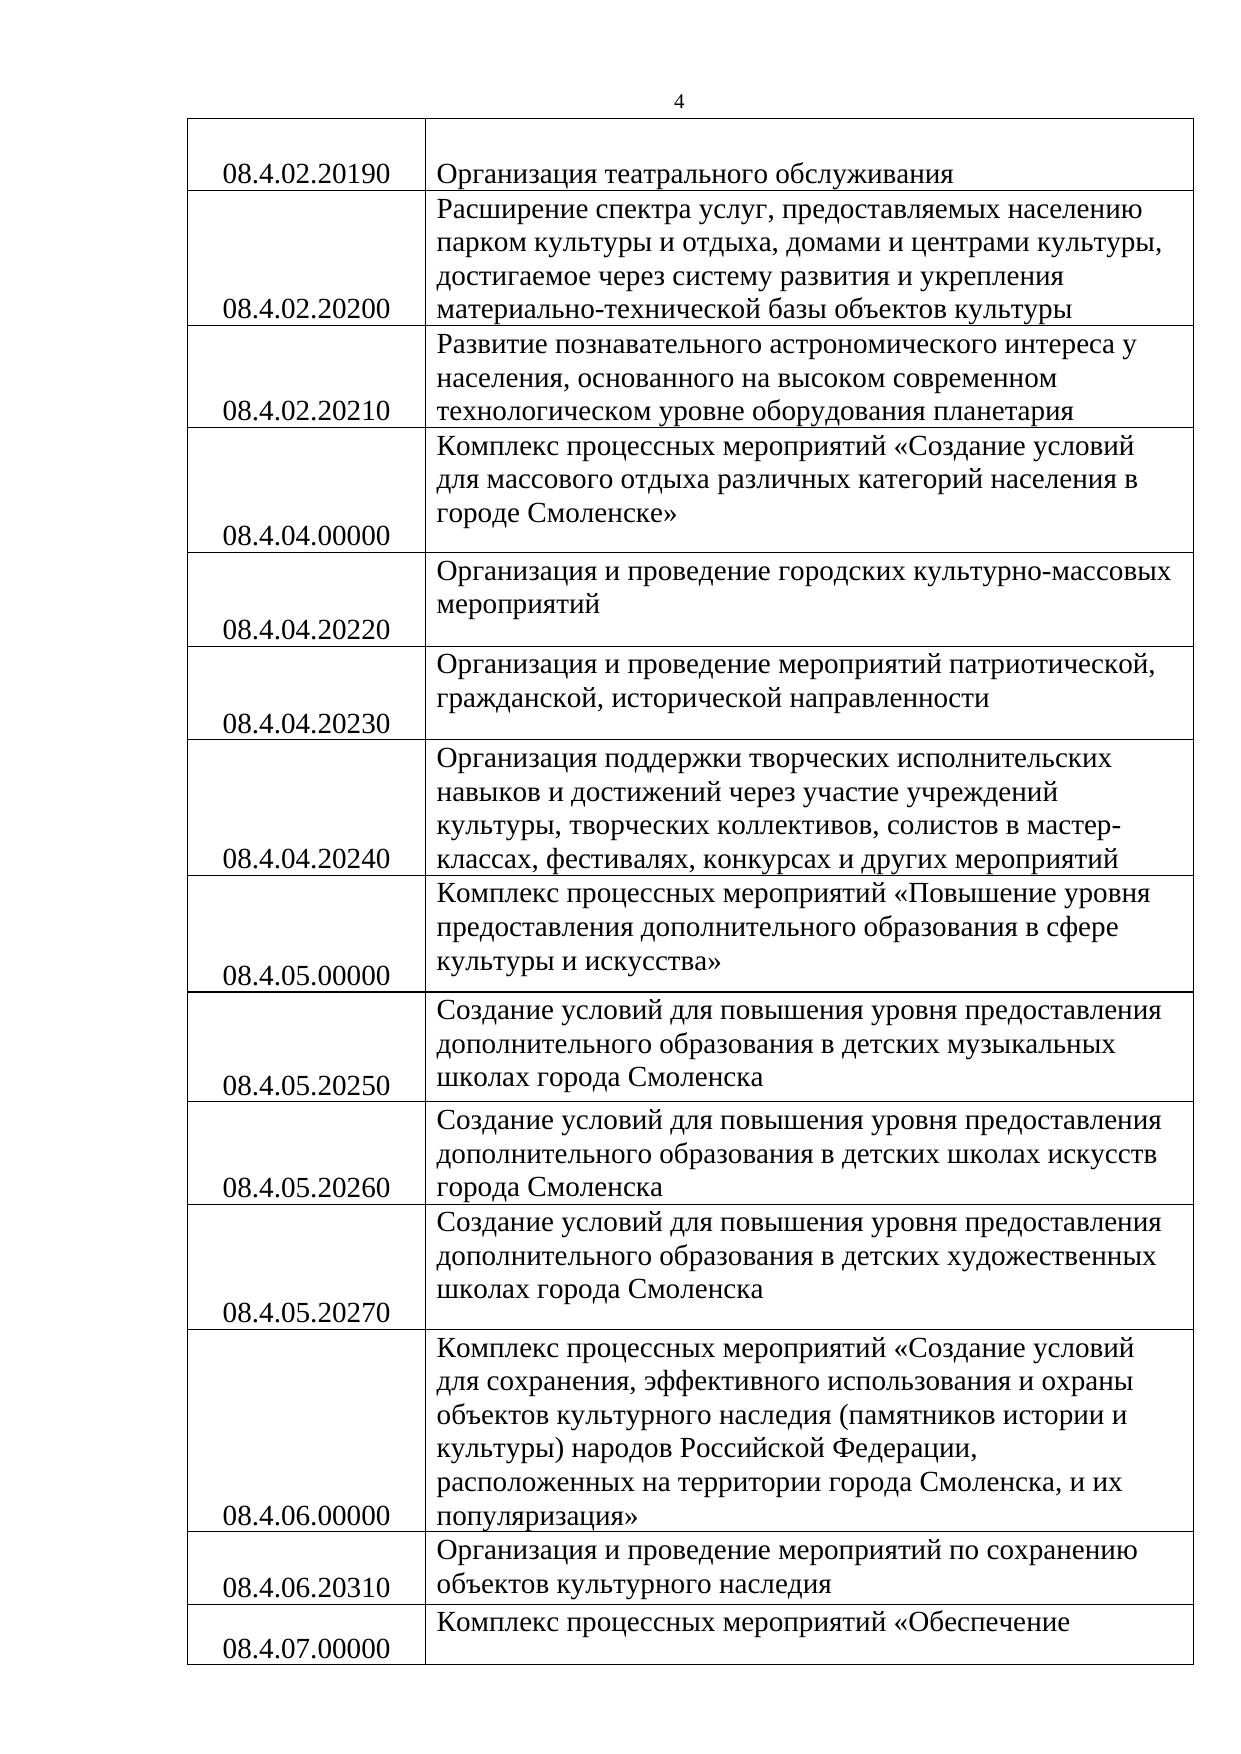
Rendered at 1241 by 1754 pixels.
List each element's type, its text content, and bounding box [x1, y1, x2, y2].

table_cell 08.4.04.20240 [188, 740, 425, 874]
table_cell 08.4.05.20250 [188, 993, 425, 1101]
table_cell Организация и проведение мероприятий патриотической, гражданской, исторической направленности [426, 647, 1193, 739]
table_cell Создание условий для повышения уровня предоставления дополнительного образования в детских художественных школах города Смоленска [426, 1205, 1193, 1329]
table_cell 08.4.06.00000 [188, 1330, 425, 1531]
table_cell Создание условий для повышения уровня предоставления дополнительного образования в детских музыкальных школах города Смоленска [426, 993, 1193, 1101]
table_cell Организация и проведение городских культурно-массовых мероприятий [426, 553, 1193, 646]
table_cell 08.4.04.00000 [188, 428, 425, 552]
table_cell Комплекс процессных мероприятий «Создание условий для массового отдыха различных категорий населения в городе Смоленске» [426, 428, 1193, 552]
table_cell 08.4.05.20260 [188, 1102, 425, 1203]
table_cell 08.4.04.20230 [188, 647, 425, 739]
table_cell 08.4.06.20310 [188, 1532, 425, 1603]
table_cell Развитие познавательного астрономического интереса у населения, основанного на высоком современном технологическом уровне оборудования планетария [426, 326, 1193, 427]
table_cell 08.4.07.00000 [188, 1605, 425, 1664]
table_cell Организация и проведение мероприятий по сохранению объектов культурного наследия [426, 1532, 1193, 1603]
table_cell 08.4.04.20220 [188, 553, 425, 646]
table_cell Комплекс процессных мероприятий «Создание условий для сохранения, эффективного использования и охраны объектов культурного наследия (памятников истории и культуры) народов Российской Федерации, расположенных на территории города Смоленска, и их популяризация» [426, 1330, 1193, 1531]
table_cell 08.4.05.00000 [188, 876, 425, 991]
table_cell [426, 1605, 1193, 1664]
table_cell 08.4.02.20190 [188, 119, 425, 190]
table_cell 08.4.05.20270 [188, 1205, 425, 1329]
table_cell Организация поддержки творческих исполнительских навыков и достижений через участие учреждений культуры, творческих коллективов, солистов в мастер-классах, фестивалях, конкурсах и других мероприятий [426, 740, 1193, 874]
table_cell Комплекс процессных мероприятий «Повышение уровня предоставления дополнительного образования в сфере культуры и искусства» [426, 876, 1193, 991]
table_cell Организация театрального обслуживания [426, 119, 1193, 190]
table_cell Расширение спектра услуг, предоставляемых населению парком культуры и отдыха, домами и центрами культуры, достигаемое через систему развития и укрепления материально-технической базы объектов культуры [426, 191, 1193, 325]
table_cell 08.4.02.20210 [188, 326, 425, 427]
table_cell Создание условий для повышения уровня предоставления дополнительного образования в детских школах искусств города Смоленска [426, 1102, 1193, 1203]
table_cell 08.4.02.20200 [188, 191, 425, 325]
